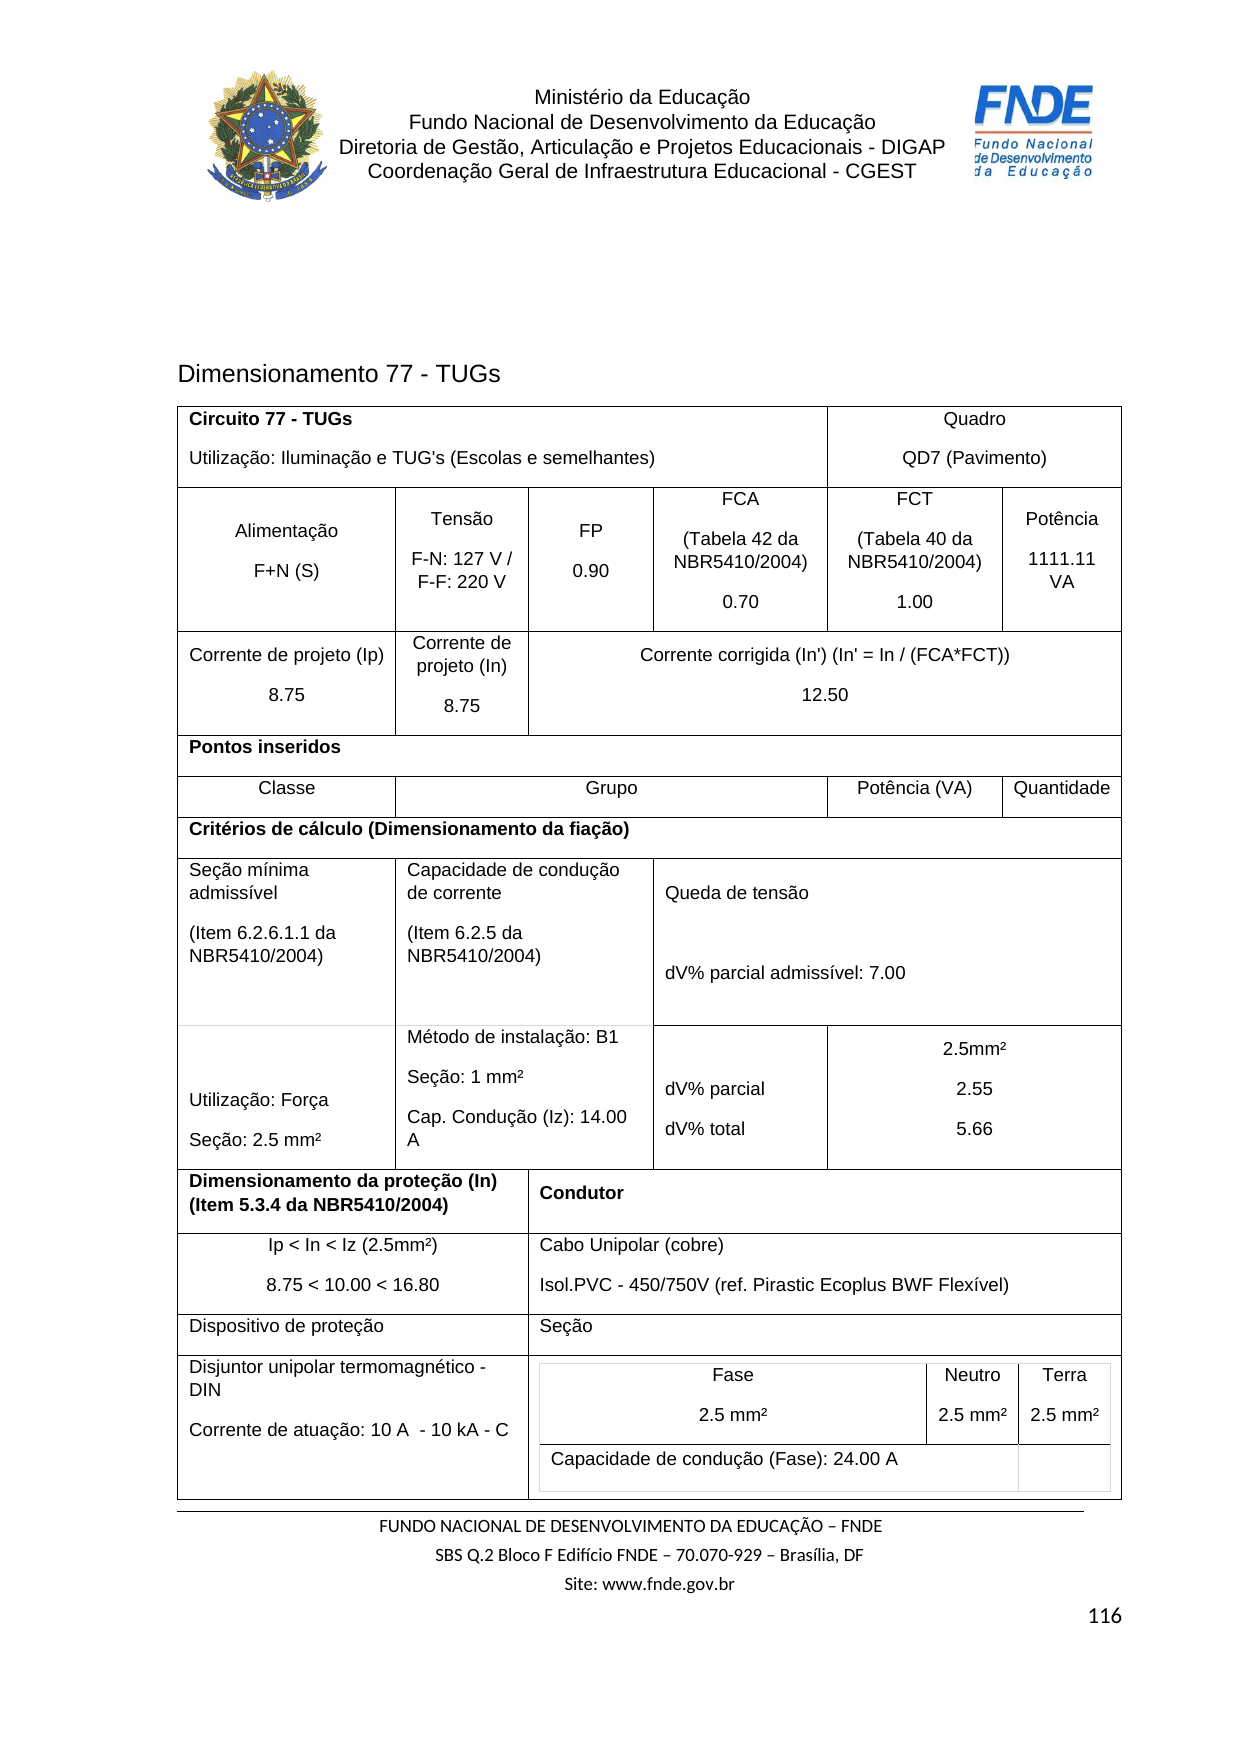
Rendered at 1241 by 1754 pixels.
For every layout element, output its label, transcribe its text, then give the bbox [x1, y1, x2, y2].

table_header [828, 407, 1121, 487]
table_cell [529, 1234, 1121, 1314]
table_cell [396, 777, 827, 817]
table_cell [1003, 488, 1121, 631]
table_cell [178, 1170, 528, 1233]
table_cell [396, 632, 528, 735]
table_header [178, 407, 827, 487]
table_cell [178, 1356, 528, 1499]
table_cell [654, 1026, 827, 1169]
picture [198, 63, 333, 210]
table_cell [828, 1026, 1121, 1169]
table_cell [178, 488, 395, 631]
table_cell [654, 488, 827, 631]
picture [974, 78, 1093, 183]
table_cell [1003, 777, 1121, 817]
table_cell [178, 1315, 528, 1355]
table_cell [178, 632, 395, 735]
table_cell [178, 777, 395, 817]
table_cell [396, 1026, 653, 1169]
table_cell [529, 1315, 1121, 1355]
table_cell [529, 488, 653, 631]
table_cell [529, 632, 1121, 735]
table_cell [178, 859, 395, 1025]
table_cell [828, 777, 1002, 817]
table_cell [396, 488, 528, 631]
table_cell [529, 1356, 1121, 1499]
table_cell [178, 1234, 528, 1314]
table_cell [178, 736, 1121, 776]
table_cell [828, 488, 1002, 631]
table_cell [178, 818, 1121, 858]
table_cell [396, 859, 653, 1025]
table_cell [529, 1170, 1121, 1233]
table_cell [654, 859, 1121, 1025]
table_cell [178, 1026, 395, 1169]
text Dimensionamento 77 - TUGs [177, 358, 1122, 387]
